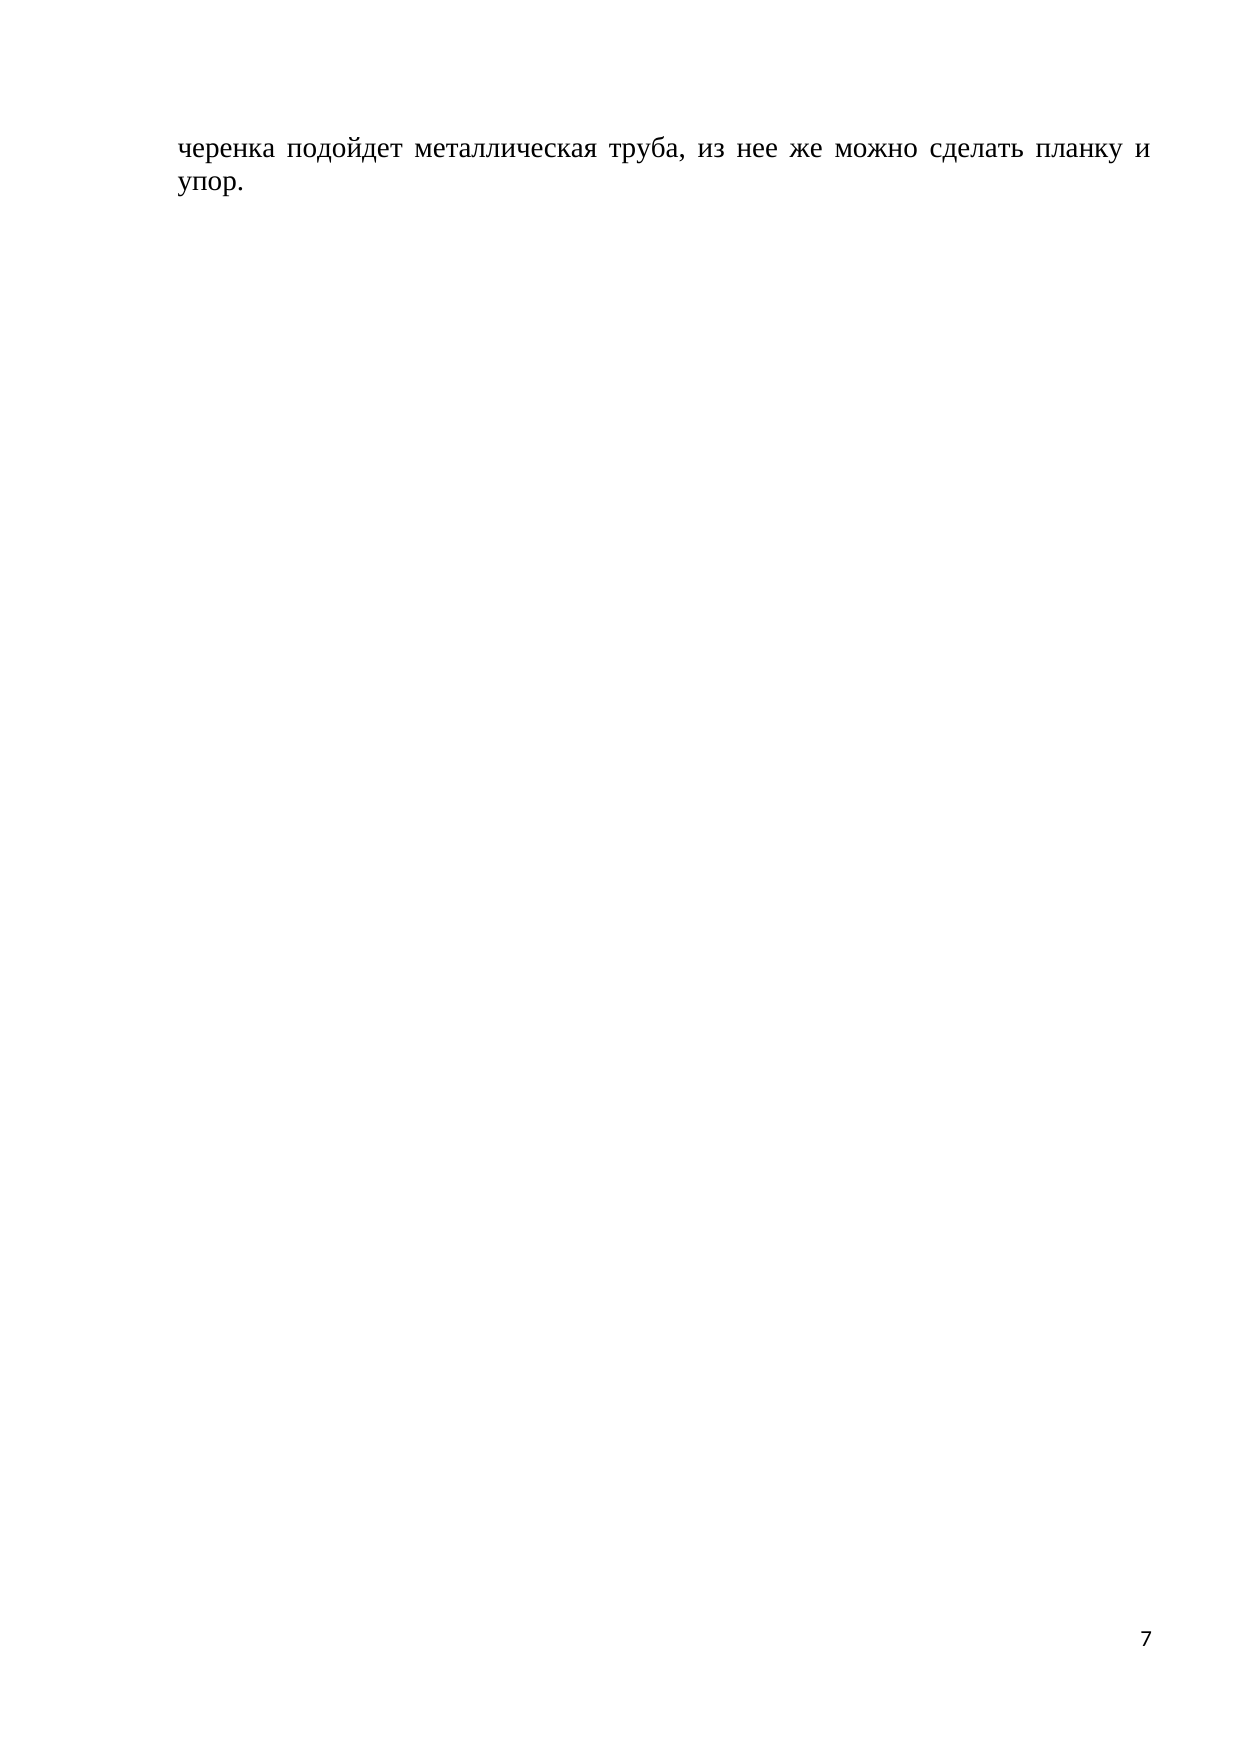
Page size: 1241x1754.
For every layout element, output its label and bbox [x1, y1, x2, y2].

text [177, 130, 1152, 197]
